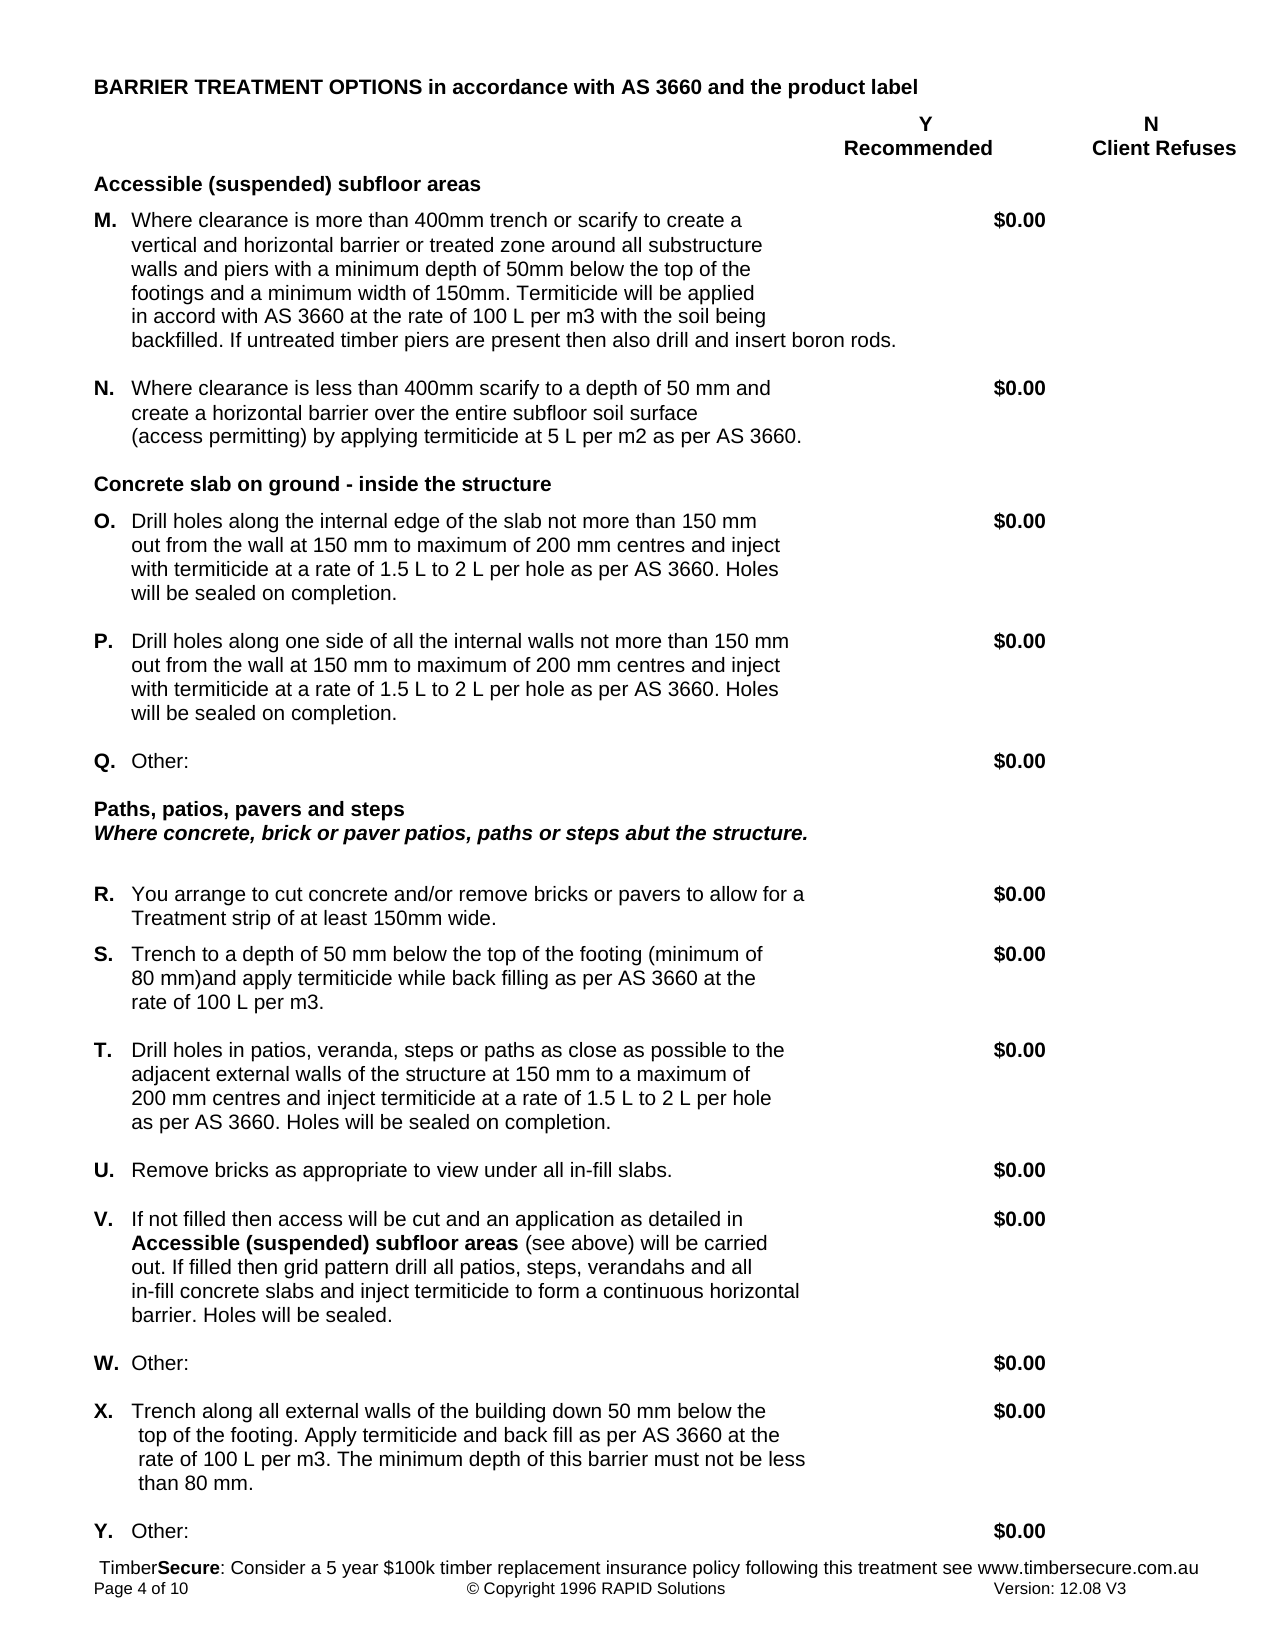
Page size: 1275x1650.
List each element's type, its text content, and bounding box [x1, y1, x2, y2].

list arrange to cut concrete and/or remove bricks or pavers to allow for a $0.00 [94, 881, 1200, 906]
text will be sealed on completion. [94, 701, 1200, 725]
text Accessible (suspended) subfloor areas [94, 172, 1200, 196]
text 200 mm centres and inject termiticide at a rate of 1.5 L to 2 L per hole [131, 1086, 1200, 1110]
text rate of 100 L per m3. The minimum depth of this barrier must not be less [138, 1447, 1200, 1471]
text Y N [94, 111, 1200, 135]
list Drill holes along one side of all the internal walls not more than 150 mm $0.00 [94, 629, 1200, 653]
text in accord with AS 3660 at the rate of 100 L per m3 with the soil being [94, 304, 1200, 328]
text vertical and horizontal barrier or treated zone around all substructure [94, 232, 1200, 256]
list Other: $0.00 [94, 749, 1200, 773]
text BARRIER TREATMENT OPTIONS in accordance with AS 3660 and the product label [94, 75, 1200, 99]
text out from the wall at 150 mm to maximum of 200 mm centres and inject [94, 653, 1200, 677]
text as per AS 3660. Holes will be sealed on completion. [131, 1110, 1200, 1134]
list Trench to a depth of 50 mm below the top of the footing (minimum of $0.00 [94, 942, 1200, 966]
list Drill holes along the internal edge of the slab not more than 150 mm $0.00 [94, 509, 1200, 533]
text in-fill concrete slabs and inject termiticide to form a continuous horizontal [94, 1278, 1200, 1302]
text (access permitting) by applying termiticide at 5 L per m2 as per AS 3660. [94, 424, 1200, 448]
text barrier. Holes will be sealed. [94, 1302, 1200, 1326]
text Accessible (suspended) subfloor areas (see above) will be carried [94, 1231, 1200, 1254]
text Where concrete, brick or paver patios, paths or steps abut the structure. [94, 821, 1200, 845]
text create a horizontal barrier over the entire subfloor soil surface [94, 400, 1200, 424]
text adjacent external walls of the structure at 150 mm to a maximum of [131, 1062, 1200, 1086]
list Other: $0.00 [94, 1519, 1200, 1543]
list Where clearance is more than 400mm trench or scarify to create a $0.00 [94, 208, 1200, 232]
text Concrete slab on ground - inside the structure [94, 472, 1200, 496]
text Treatment strip of at least 150mm wide. [94, 906, 1200, 929]
list Where clearance is less than 400mm scarify to a depth of 50 mm and $0.00 [94, 376, 1200, 400]
list Trench along all external walls of the building down 50 mm below the $0.00 [94, 1399, 1200, 1423]
text backfilled. If untreated timber piers are present then also drill and insert boron rods. [94, 328, 1200, 352]
list Remove bricks as appropriate to view under all in-fill slabs. $0.00 [94, 1158, 1200, 1182]
list If not filled then access will be cut and an application as detailed in $0.00 [94, 1206, 1200, 1231]
text top of the footing. Apply termiticide and back fill as per AS 3660 at the [94, 1423, 1200, 1447]
text walls and piers with a minimum depth of 50mm below the top of the [94, 256, 1200, 280]
text Paths, patios, pavers and steps [94, 797, 1200, 821]
text with termiticide at a rate of 1.5 L to 2 L per hole as per AS 3660. Holes [94, 677, 1200, 701]
text out from the wall at 150 mm to maximum of 200 mm centres and inject [94, 533, 1200, 557]
list Other: $0.00 [94, 1350, 1200, 1374]
text with termiticide at a rate of 1.5 L to 2 L per hole as per AS 3660. Holes [94, 557, 1200, 581]
text will be sealed on completion. [94, 581, 1200, 605]
list Drill holes in patios, veranda, steps or paths as close as possible to the $0.00 [94, 1038, 1200, 1062]
text out. If filled then grid pattern drill all patios, steps, verandahs and all [94, 1254, 1200, 1278]
text 80 mm)and apply termiticide while back filling as per AS 3660 at the [94, 966, 1200, 990]
text rate of 100 L per m3. [94, 990, 1200, 1014]
text than 80 mm. [138, 1471, 1200, 1495]
text footings and a minimum width of 150mm. Termiticide will be applied [94, 280, 1200, 304]
text Recommended Client Refuses [94, 135, 1237, 159]
